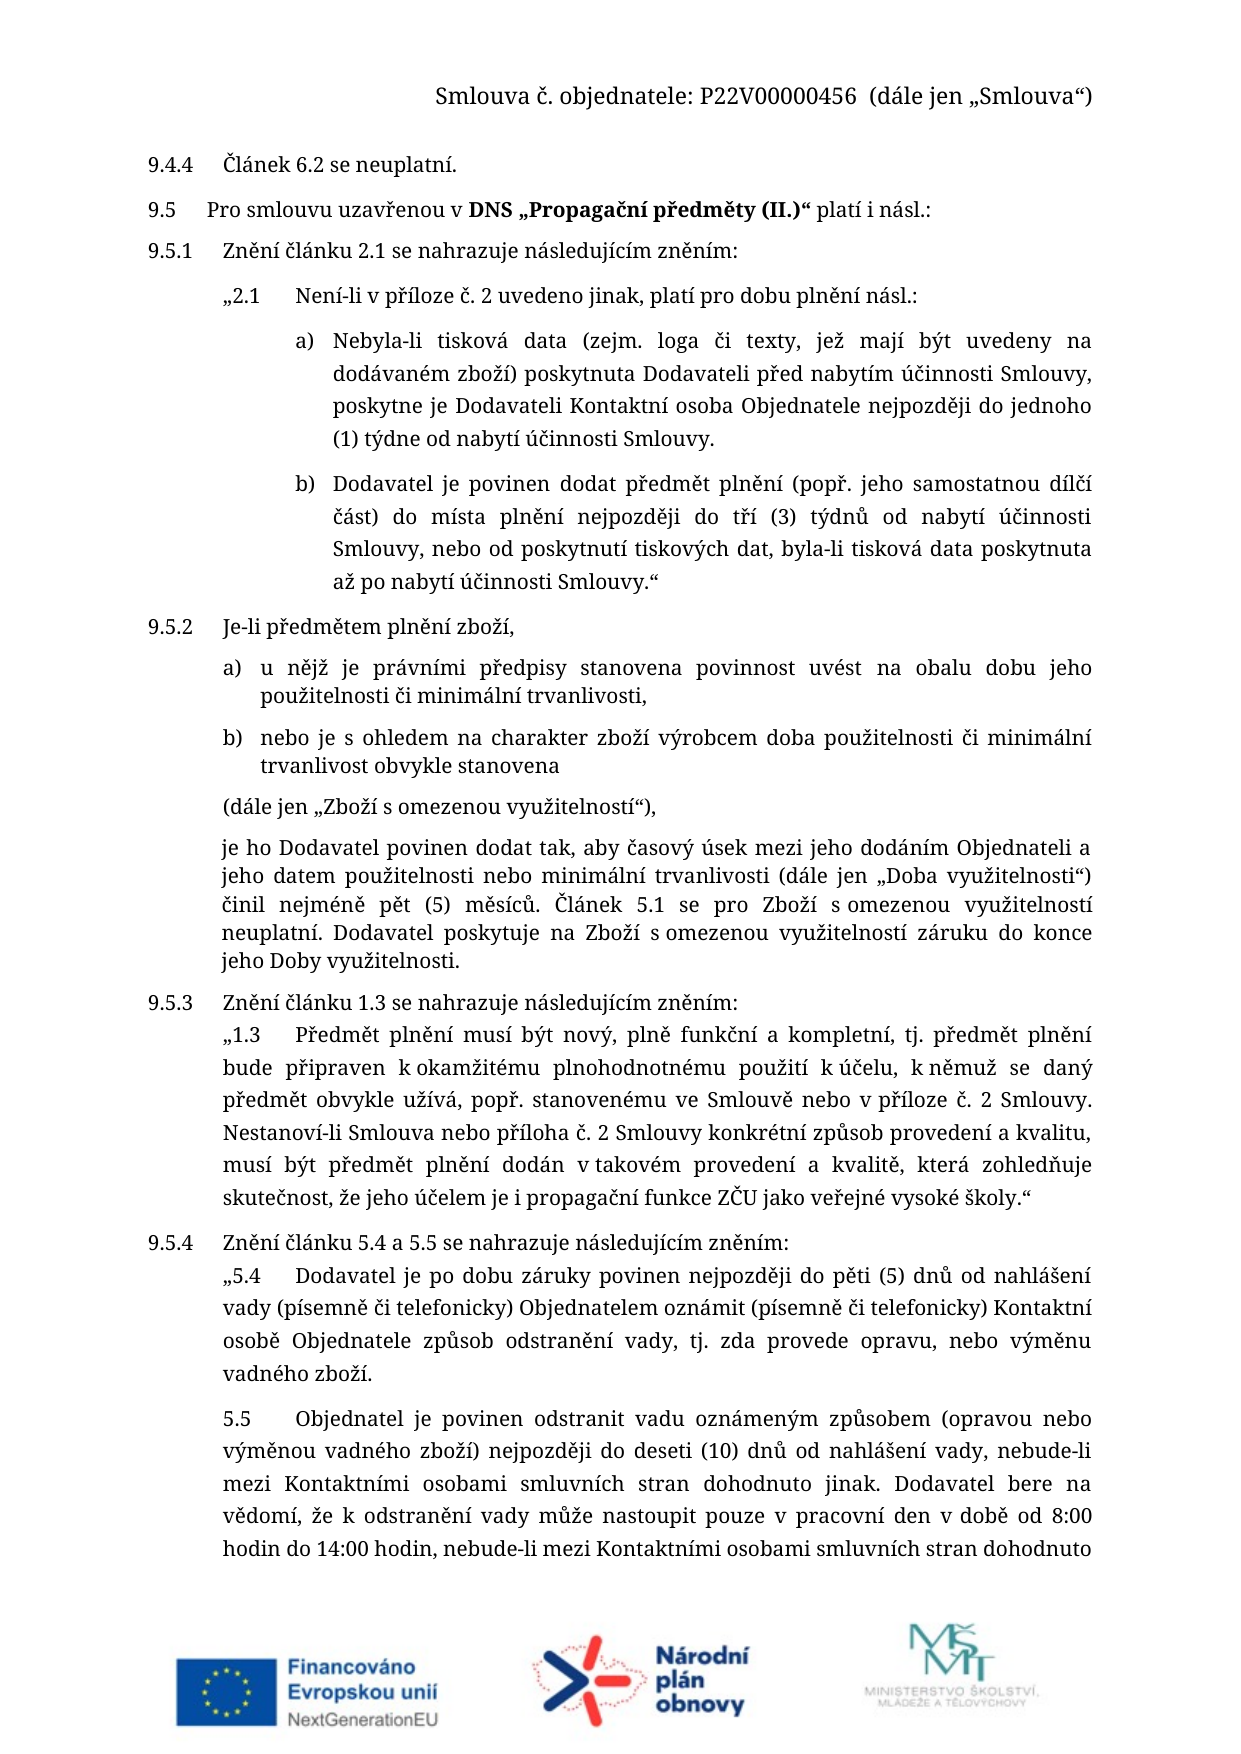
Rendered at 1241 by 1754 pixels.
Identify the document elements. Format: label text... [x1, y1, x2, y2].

list Nebyla-li tisková data (zejm. loga či texty, jež mají být uvedeny na dodávaném zboží) poskytnuta Dodavateli před nabytím účinnosti Smlouvy, poskytne je Dodavateli Kontaktní osoba Objednatele nejpozději do jednoho (1) týdne od nabytí účinnosti Smlouvy. [295, 326, 1093, 453]
list u nějž je právními předpisy stanovena povinnost uvést na obalu dobu jeho použitelnosti či minimální trvanlivosti, [223, 653, 1093, 710]
list „2.1 Není-li v příloze č. 2 uvedeno jinak, platí pro dobu plnění násl.: [223, 281, 1093, 310]
picture [147, 1577, 1093, 1754]
list Znění článku 5.4 a 5.5 se nahrazuje následujícím zněním: [148, 1228, 1093, 1257]
list „5.4 Dodavatel je po dobu záruky povinen nejpozději do pěti (5) dnů od nahlášení vady (písemně či telefonicky) Objednatelem oznámit (písemně či telefonicky) Kontaktní osobě Objednatele způsob odstranění vady, tj. zda provede opravu, nebo výměnu vadného zboží. [223, 1261, 1093, 1387]
list Článek 6.2 se neuplatní. [148, 150, 1093, 179]
list Dodavatel je povinen dodat předmět plnění (popř. jeho samostatnou dílčí část) do místa plnění nejpozději do tří (3) týdnů od nabytí účinnosti Smlouvy, nebo od poskytnutí tiskových dat, byla-li tisková data poskytnuta až po nabytí účinnosti Smlouvy.“ [295, 469, 1093, 596]
list Znění článku 2.1 se nahrazuje následujícím zněním: [148, 236, 1093, 265]
list Znění článku 1.3 se nahrazuje následujícím zněním: [148, 988, 1093, 1016]
list Je-li předmětem plnění zboží, [148, 612, 1093, 641]
text je ho Dodavatel povinen dodat tak, aby časový úsek mezi jeho dodáním Objednateli a jeho datem použitelnosti nebo minimální trvanlivosti (dále jen „Doba využitelnosti“) činil nejméně pět (5) měsíců. Článek 5.1 se pro Zboží s omezenou využitelností neuplatní. Dodavatel poskytuje na Zboží s omezenou využitelností záruku do konce jeho Doby využitelnosti. [221, 833, 1093, 975]
list „1.3 Předmět plnění musí být nový, plně funkční a kompletní, tj. předmět plnění bude připraven k okamžitému plnohodnotnému použití k účelu, k němuž se daný předmět obvykle užívá, popř. stanovenému ve Smlouvě nebo v příloze č. 2 Smlouvy. Nestanoví-li Smlouva nebo příloha č. 2 Smlouvy konkrétní způsob provedení a kvalitu, musí být předmět plnění dodán v takovém provedení a kvalitě, která zohledňuje skutečnost, že jeho účelem je i propagační funkce ZČU jako veřejné vysoké školy.“ [223, 1020, 1093, 1212]
list Pro smlouvu uzavřenou v DNS „Propagační předměty (II.)“ platí i násl.: [148, 195, 1093, 224]
list nebo je s ohledem na charakter zboží výrobcem doba použitelnosti či minimální trvanlivost obvykle stanovena [223, 723, 1093, 779]
text (dále jen „Zboží s omezenou využitelností“), [223, 792, 1093, 820]
